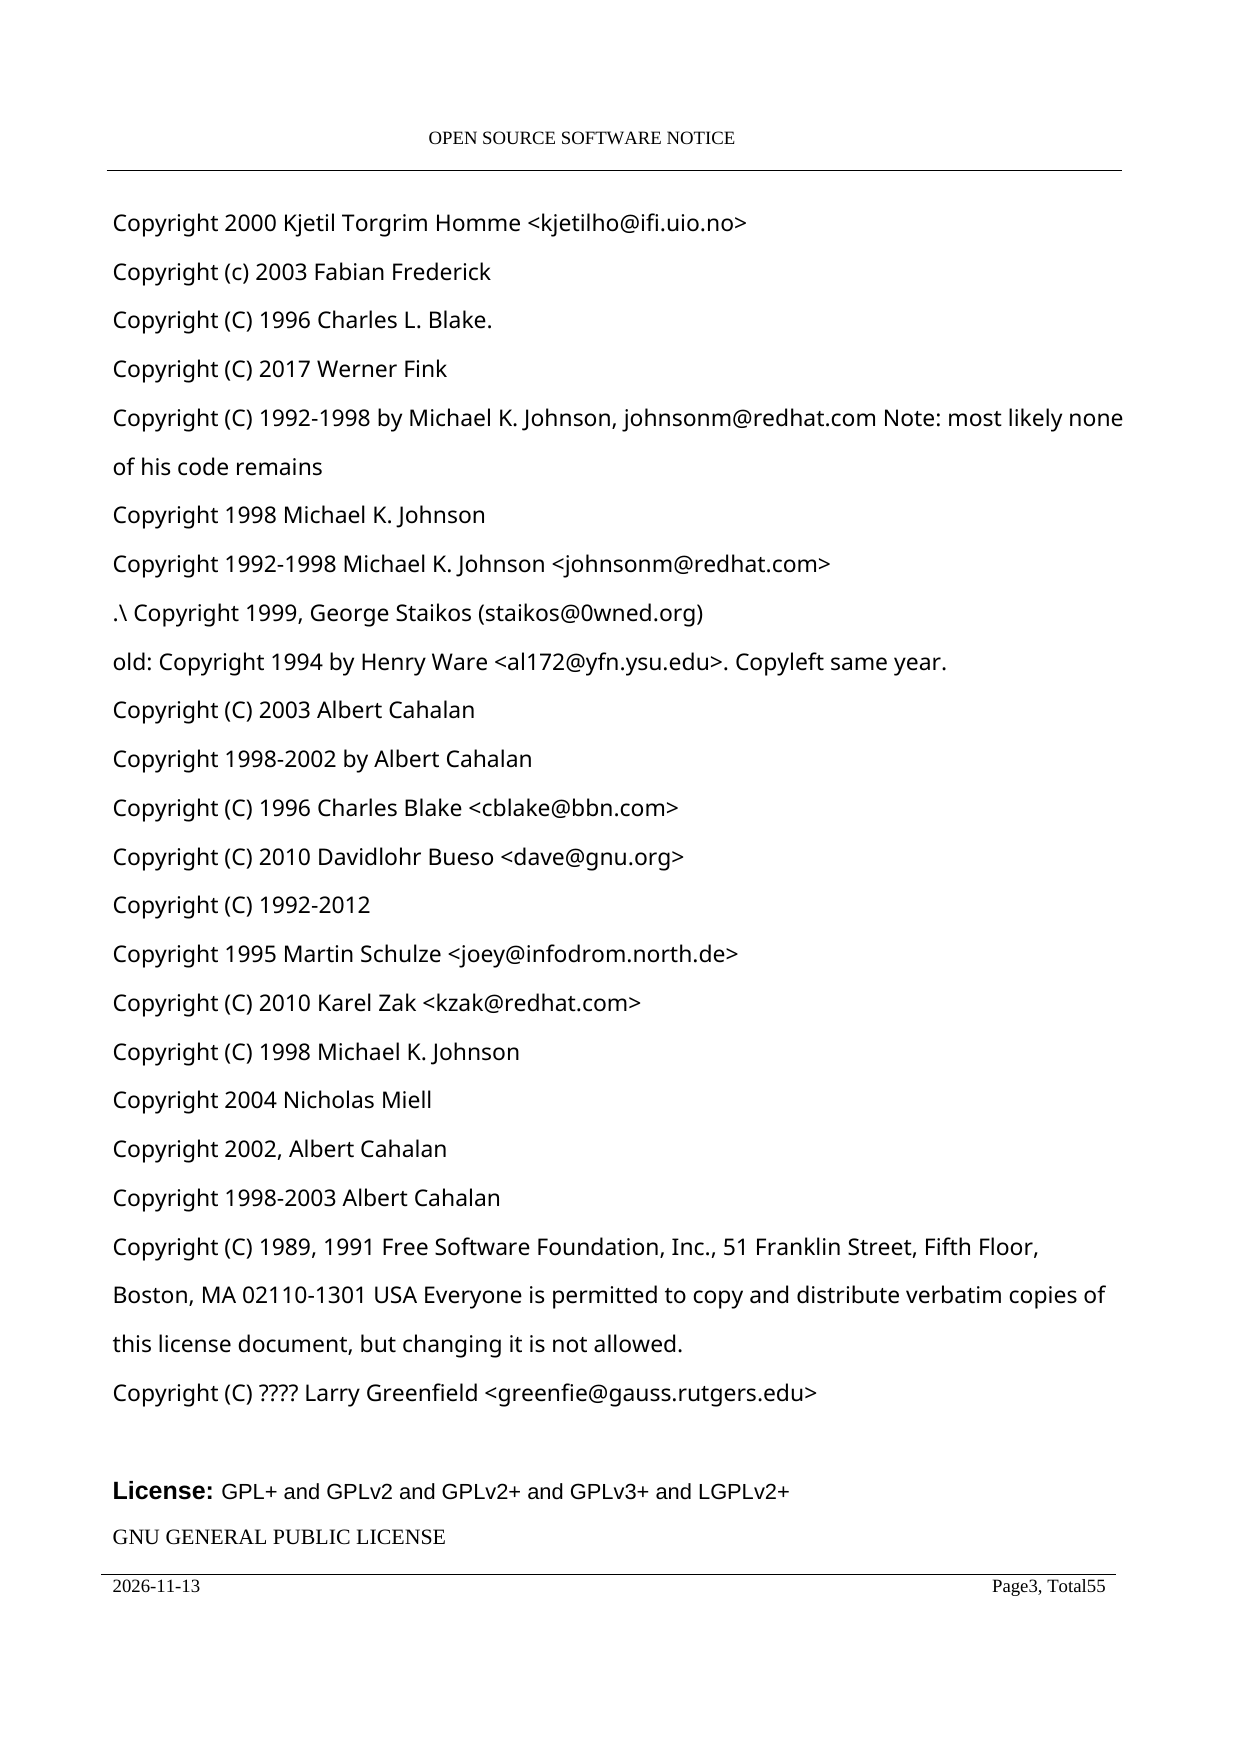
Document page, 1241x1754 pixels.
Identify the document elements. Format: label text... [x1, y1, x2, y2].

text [112, 206, 1128, 1458]
text License: GPL+ and GPLv2 and GPLv2+ and GPLv3+ and LGPLv2+ [112, 1474, 1128, 1506]
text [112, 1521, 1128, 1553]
